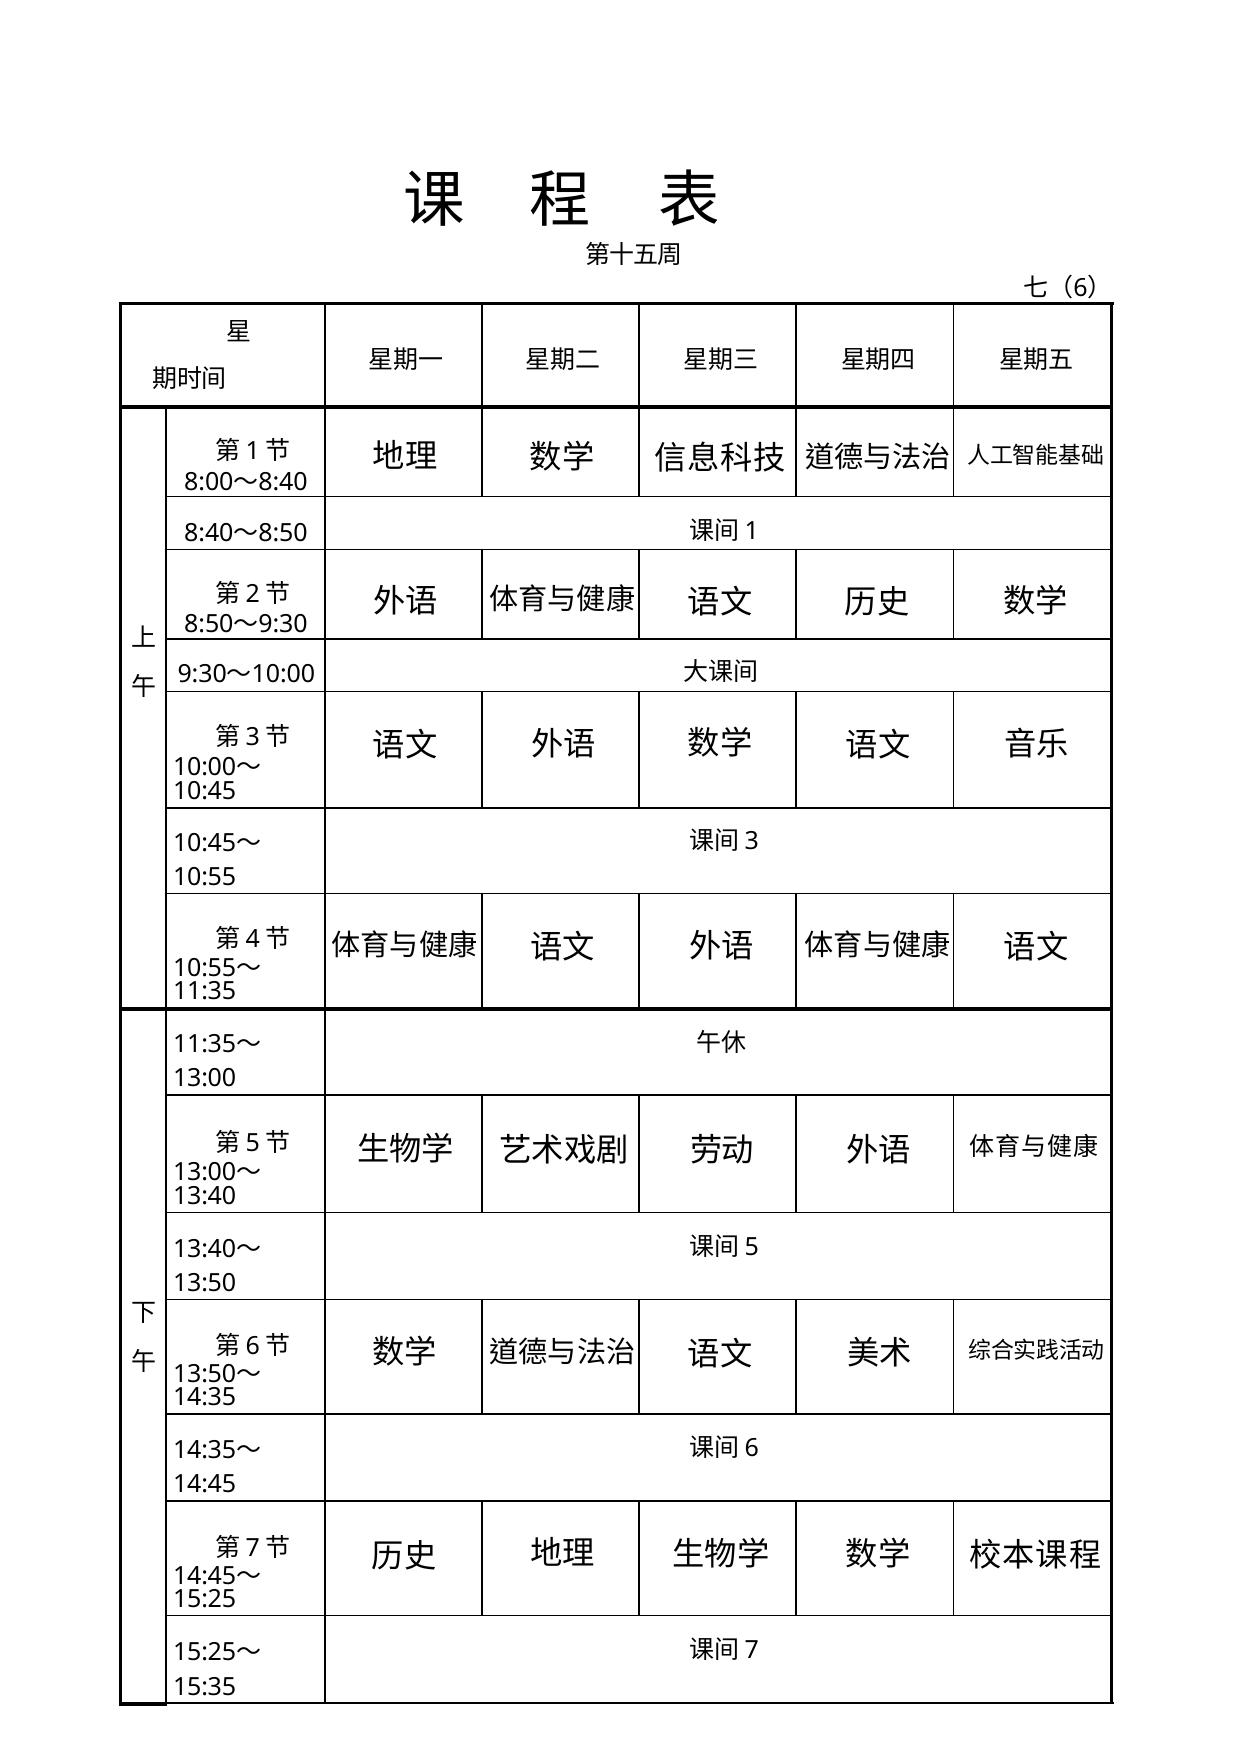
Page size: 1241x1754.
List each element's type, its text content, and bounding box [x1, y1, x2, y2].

table_cell 美术 [797, 1300, 953, 1413]
table_cell 体育与健康 [483, 550, 638, 638]
table_cell 生物学 [640, 1502, 795, 1614]
table_cell 数学 [326, 1300, 481, 1413]
table_cell 语文 [640, 1300, 795, 1413]
table_cell 10:45～10:55 [167, 809, 324, 893]
table_cell 校本课程 [954, 1502, 1110, 1614]
table_cell 地理 [326, 409, 481, 496]
table_cell 第5节 13:00～13:40 [167, 1096, 324, 1212]
table_cell 人工智能基础 [954, 409, 1110, 496]
table_cell 下 午 [122, 1011, 165, 1702]
table_cell 外语 [640, 894, 795, 1007]
table_cell 语文 [954, 894, 1110, 1007]
text 第十五周 [585, 237, 1116, 271]
table_cell 语文 [640, 550, 795, 638]
table_cell 音乐 [954, 692, 1110, 807]
table_cell 第7节 14:45～15:25 [167, 1502, 324, 1614]
table_cell 15:25～15:35 [167, 1616, 324, 1702]
table_header 星期五 [954, 305, 1110, 405]
table_cell 11:35～13:00 [167, 1011, 324, 1094]
table_cell 外语 [797, 1096, 953, 1212]
table_cell 体育与健康 [797, 894, 953, 1007]
table_cell 9:30～10:00 [167, 640, 324, 691]
table_cell 13:40～13:50 [167, 1213, 324, 1298]
table_header 星期三 [640, 305, 795, 405]
table_cell 数学 [483, 409, 638, 496]
table_cell 语文 [326, 692, 481, 807]
table_cell 数学 [640, 692, 795, 807]
table_cell 午休 [326, 1011, 1110, 1094]
table_cell 数学 [797, 1502, 953, 1614]
table_cell 课间6 [326, 1415, 1110, 1500]
table_cell 第2节 8:50～9:30 [167, 550, 324, 638]
table_cell 第4节 10:55～11:35 [167, 894, 324, 1007]
table_header 星期一 [326, 305, 481, 405]
table_cell 地理 [483, 1502, 638, 1614]
table_cell 信息科技 [640, 409, 795, 496]
table_cell 14:35～14:45 [167, 1415, 324, 1500]
table_cell 劳动 [640, 1096, 795, 1212]
table_cell 历史 [326, 1502, 481, 1614]
table_cell 艺术戏剧 [483, 1096, 638, 1212]
table_cell 第3节 10:00～10:45 [167, 692, 324, 807]
table_cell 综合实践活动 [954, 1300, 1110, 1413]
table_cell 课间5 [326, 1213, 1110, 1298]
table_cell 语文 [483, 894, 638, 1007]
table_cell 上 午 [122, 409, 165, 1007]
text 课 程 表 [403, 159, 1116, 237]
table_cell 外语 [326, 550, 481, 638]
table_cell 第6节 13:50～14:35 [167, 1300, 324, 1413]
table_cell 外语 [483, 692, 638, 807]
table_cell 语文 [797, 692, 953, 807]
table_cell 道德与法治 [483, 1300, 638, 1413]
table_cell 课间1 [326, 497, 1110, 548]
table_header 星期四 [797, 305, 953, 405]
table_header 星期二 [483, 305, 638, 405]
table_cell 第1节 8:00～8:40 [167, 409, 324, 496]
table_cell 数学 [954, 550, 1110, 638]
table_cell 生物学 [326, 1096, 481, 1212]
table_cell 课间7 [326, 1616, 1110, 1702]
text 七（6） [120, 275, 1112, 302]
table_cell 道德与法治 [797, 409, 953, 496]
table_cell 体育与健康 [954, 1096, 1110, 1212]
table_cell 课间3 [326, 809, 1110, 893]
table_cell 大课间 [326, 640, 1110, 691]
table_cell 历史 [797, 550, 953, 638]
table_cell 8:40～8:50 [167, 497, 324, 548]
table_header 星期时间 [122, 305, 324, 405]
table_cell 体育与健康 [326, 894, 481, 1007]
